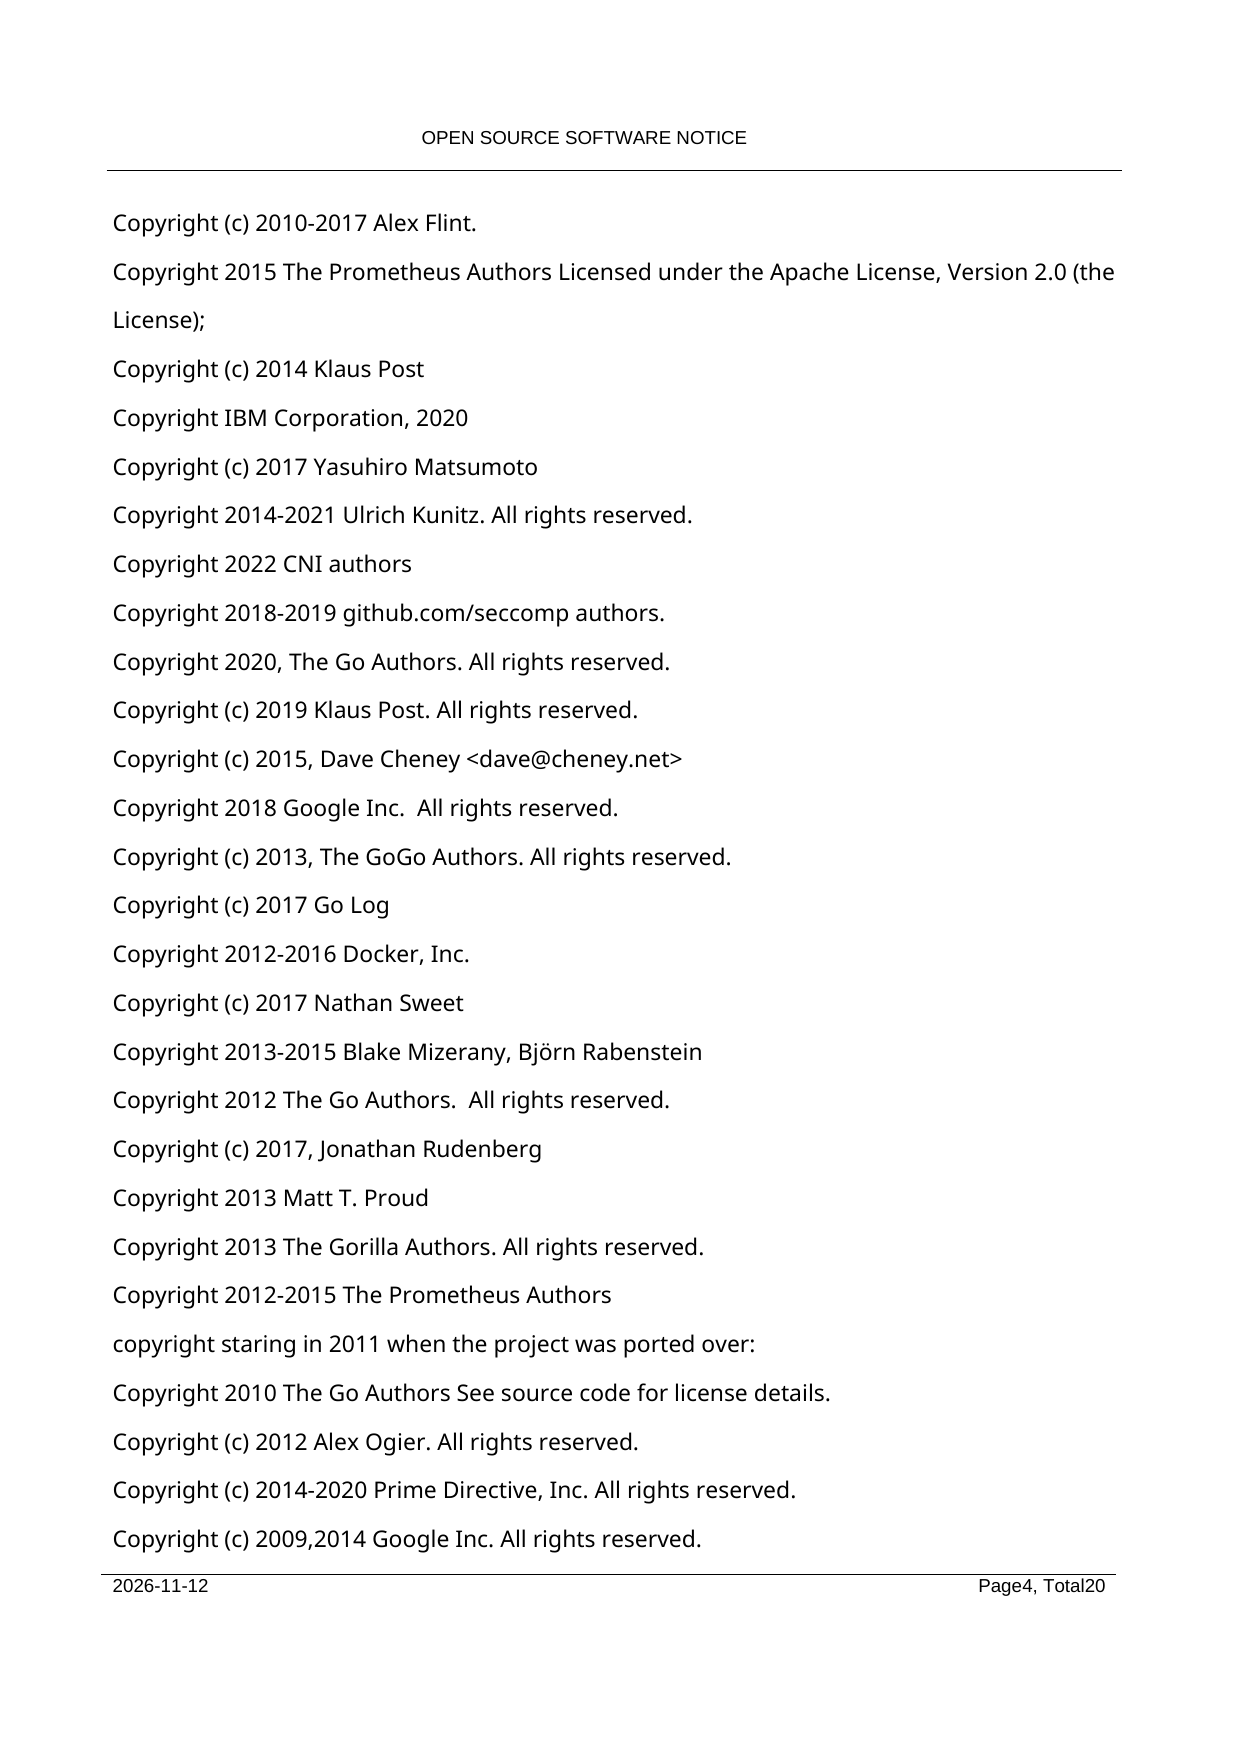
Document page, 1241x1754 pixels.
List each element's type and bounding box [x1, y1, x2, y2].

text [112, 206, 1128, 1555]
